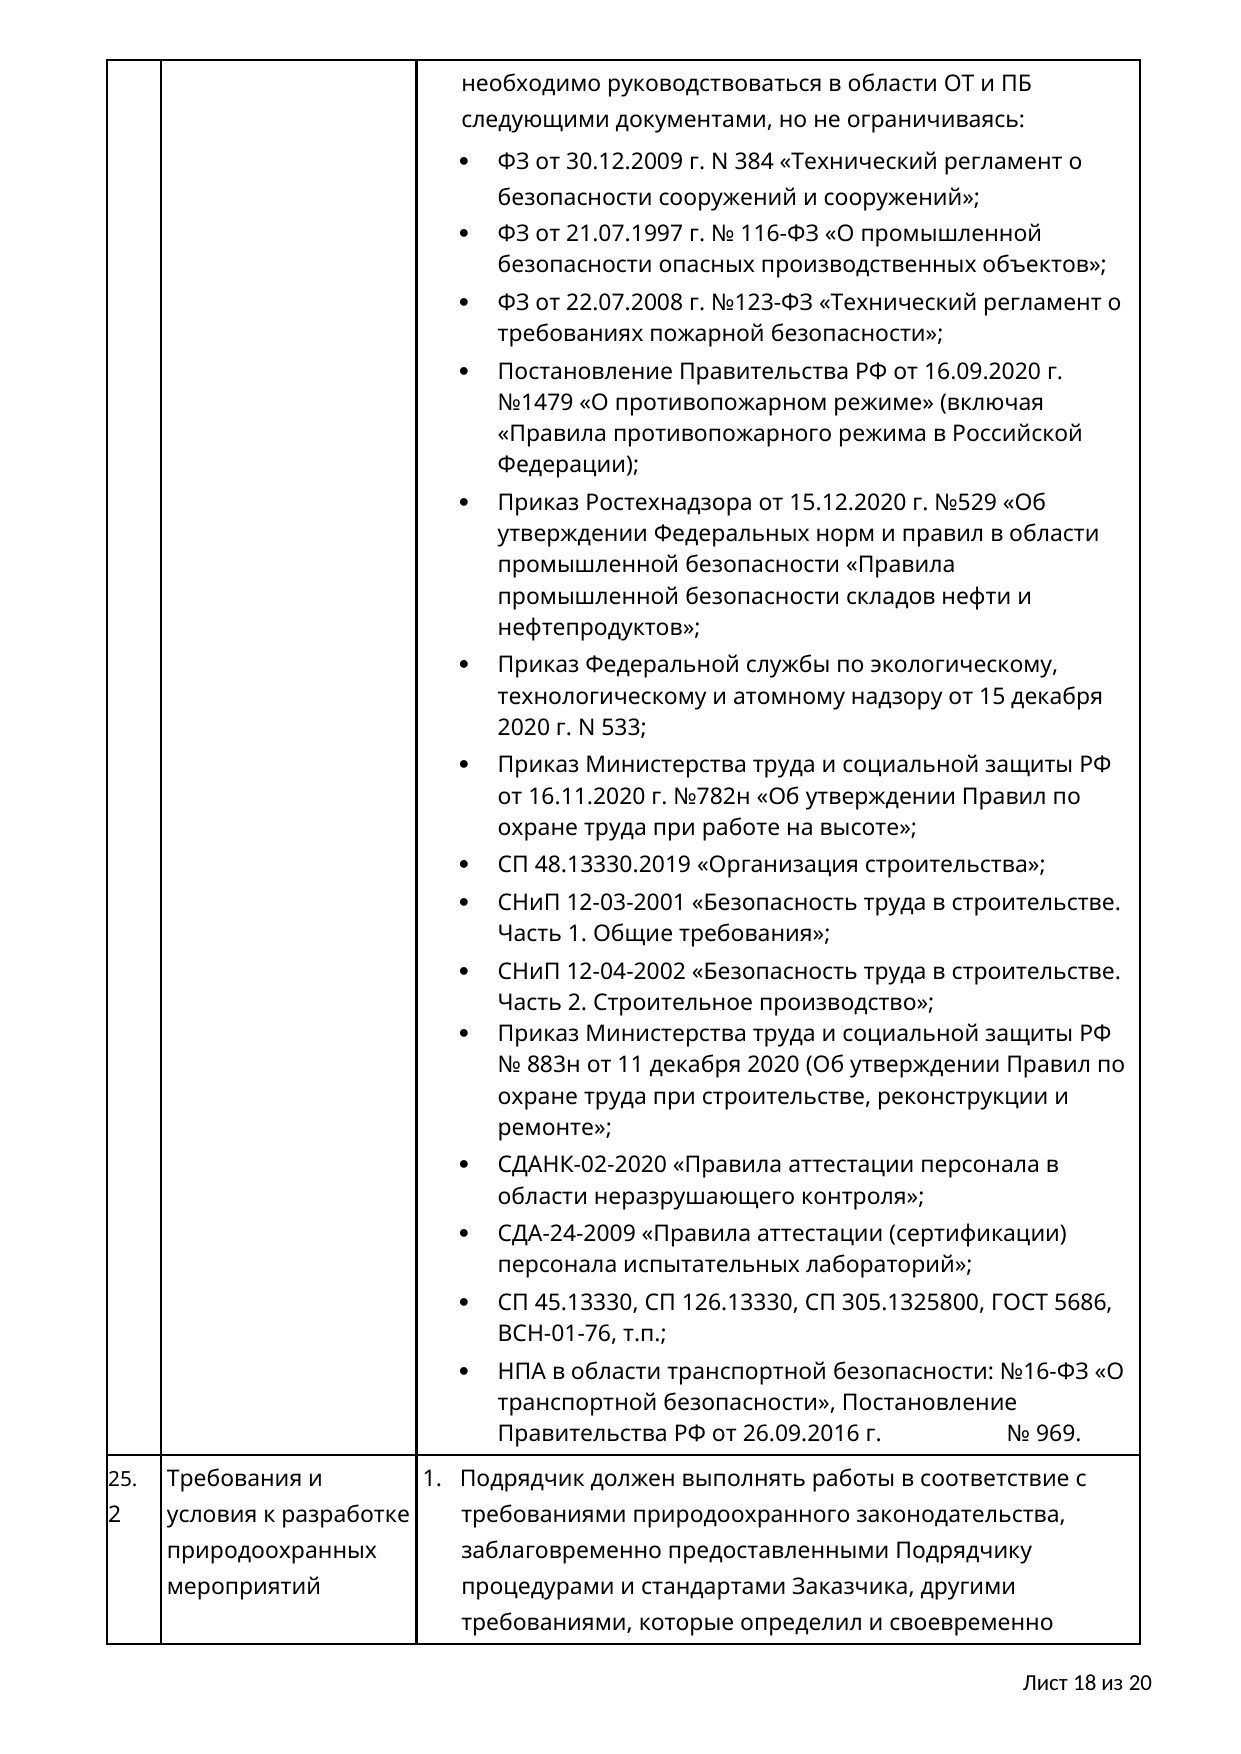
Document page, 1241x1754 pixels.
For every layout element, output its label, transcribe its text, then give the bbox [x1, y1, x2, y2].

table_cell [418, 61, 1139, 1454]
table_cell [418, 1456, 1139, 1643]
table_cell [162, 1456, 415, 1643]
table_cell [162, 61, 415, 1454]
table_cell 2 [108, 1456, 160, 1643]
table_cell [108, 61, 160, 1454]
